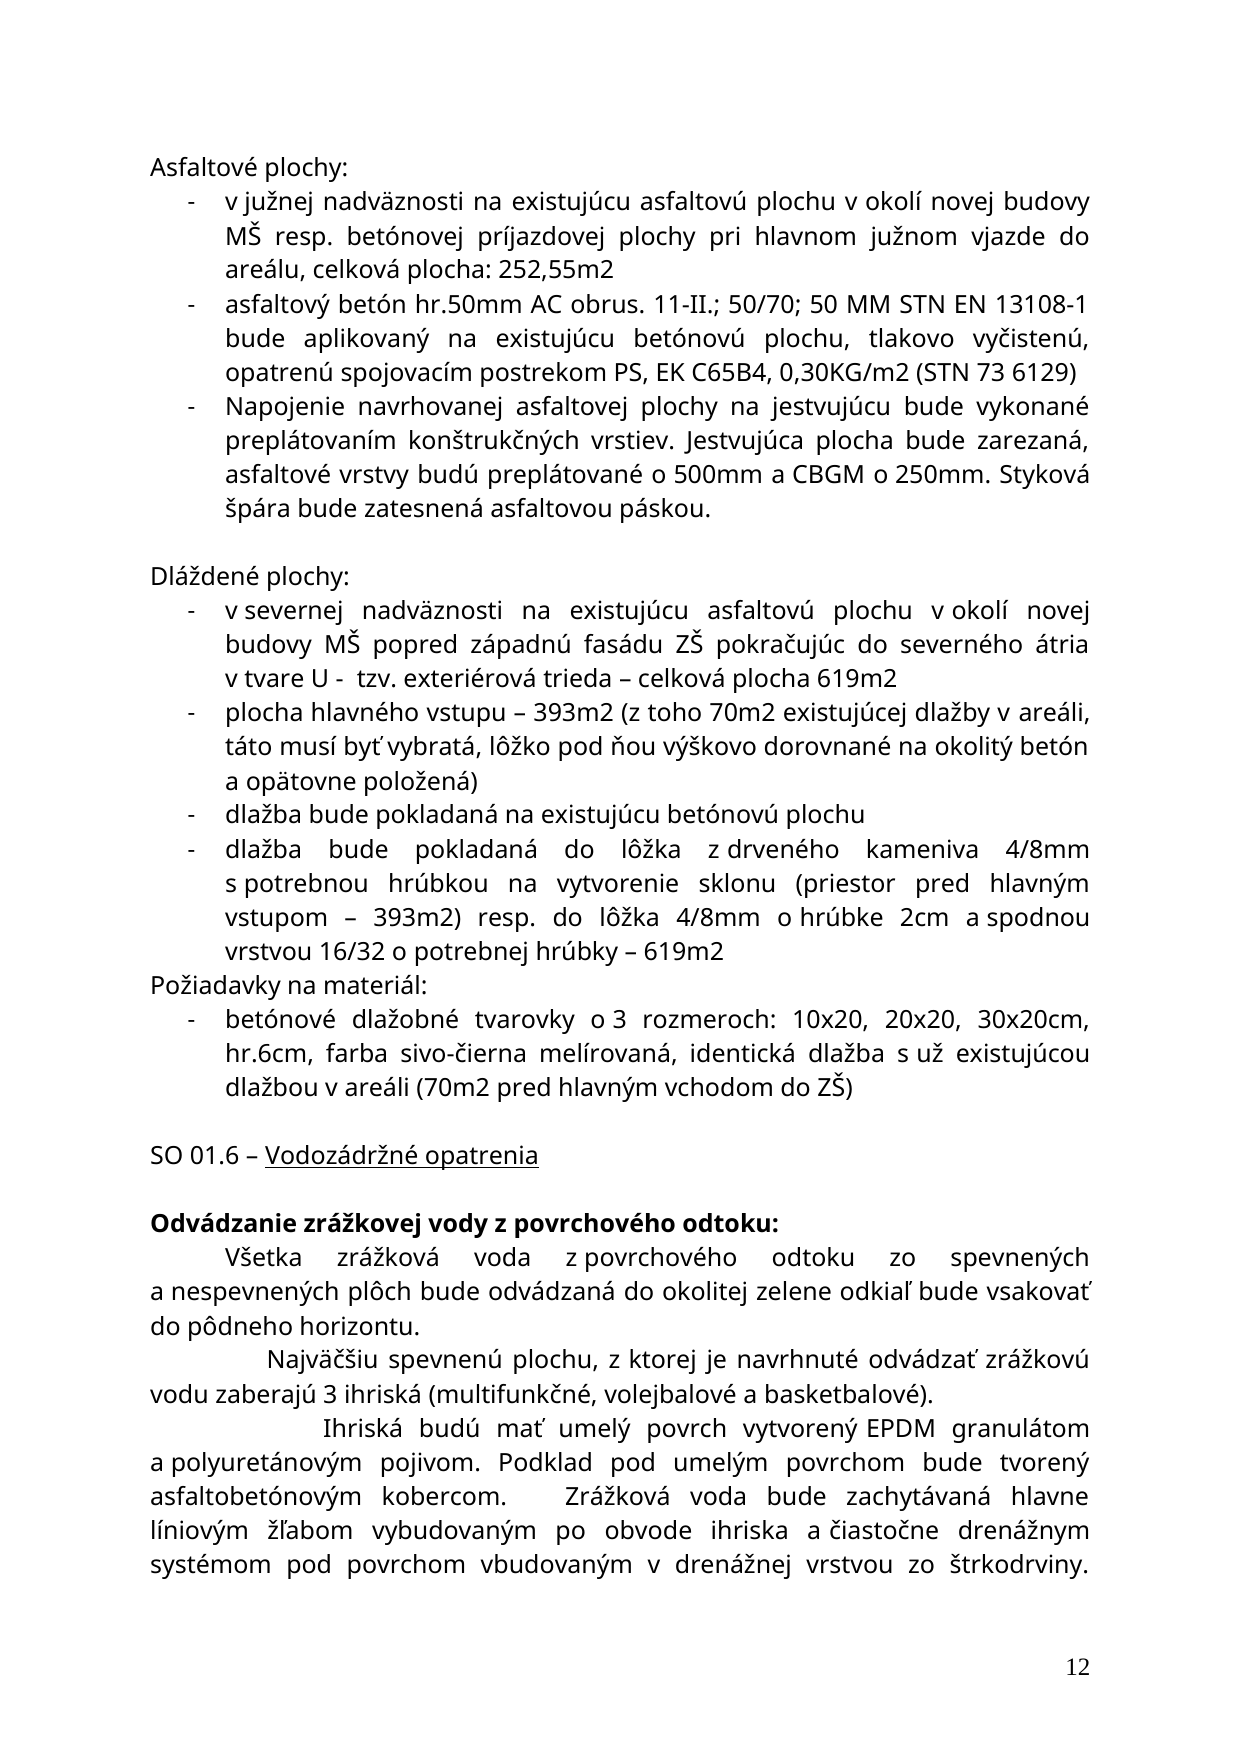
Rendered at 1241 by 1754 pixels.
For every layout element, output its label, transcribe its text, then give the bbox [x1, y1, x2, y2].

list dlažba bude pokladaná na existujúcu betónovú plochu [187, 797, 1090, 831]
text Požiadavky na materiál: [150, 967, 1090, 1002]
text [150, 1410, 1090, 1581]
list plocha hlavného vstupu – 393m2 (z toho 70m2 existujúcej dlažby v areáli, táto musí byť vybratá, lôžko pod ňou výškovo dorovnané na okolitý betón a opätovne položená) [187, 695, 1090, 797]
list v severnej nadväznosti na existujúcu asfaltovú plochu v okolí novej budovy MŠ popred západnú fasádu ZŠ pokračujúc do severného átria v tvare U - tzv. exteriérová trieda – celková plocha 619m2 [187, 593, 1090, 695]
text Najväčšiu spevnenú plochu, z ktorej je navrhnuté odvádzať zrážkovú vodu zaberajú 3 ihriská (multifunkčné, volejbalové a basketbalové). [150, 1342, 1090, 1410]
list dlažba bude pokladaná do lôžka z drveného kameniva 4/8mm s potrebnou hrúbkou na vytvorenie sklonu (priestor pred hlavným vstupom – 393m2) resp. do lôžka 4/8mm o hrúbke 2cm a spodnou vrstvou 16/32 o potrebnej hrúbky – 619m2 [187, 831, 1090, 967]
list betónové dlažobné tvarovky o 3 rozmeroch: 10x20, 20x20, 30x20cm, hr.6cm, farba sivo-čierna melírovaná, identická dlažba s už existujúcou dlažbou v areáli (70m2 pred hlavným vchodom do ZŠ) [187, 1002, 1090, 1104]
list Napojenie navrhovanej asfaltovej plochy na jestvujúcu bude vykonané preplátovaním konštrukčných vrstiev. Jestvujúca plocha bude zarezaná, asfaltové vrstvy budú preplátované o 500mm a CBGM o 250mm. Styková špára bude zatesnená asfaltovou páskou. [187, 388, 1090, 525]
text Všetka zrážková voda z povrchového odtoku zo spevnených a nespevnených plôch bude odvádzaná do okolitej zelene odkiaľ bude vsakovať do pôdneho horizontu. [150, 1240, 1090, 1342]
list v južnej nadväznosti na existujúcu asfaltovú plochu v okolí novej budovy MŠ resp. betónovej príjazdovej plochy pri hlavnom južnom vjazde do areálu, celková plocha: 252,55m2 [187, 184, 1090, 286]
text Asfaltové plochy: [150, 150, 1090, 184]
text SO 01.6 – Vodozádržné opatrenia [150, 1138, 1090, 1172]
list asfaltový betón hr.50mm AC obrus. 11-II.; 50/70; 50 MM STN EN 13108-1 bude aplikovaný na existujúcu betónovú plochu, tlakovo vyčistenú, opatrenú spojovacím postrekom PS, EK C65B4, 0,30KG/m2 (STN 73 6129) [187, 286, 1090, 388]
text Odvádzanie zrážkovej vody z povrchového odtoku: [150, 1206, 1090, 1240]
text Dláždené plochy: [150, 559, 1090, 593]
